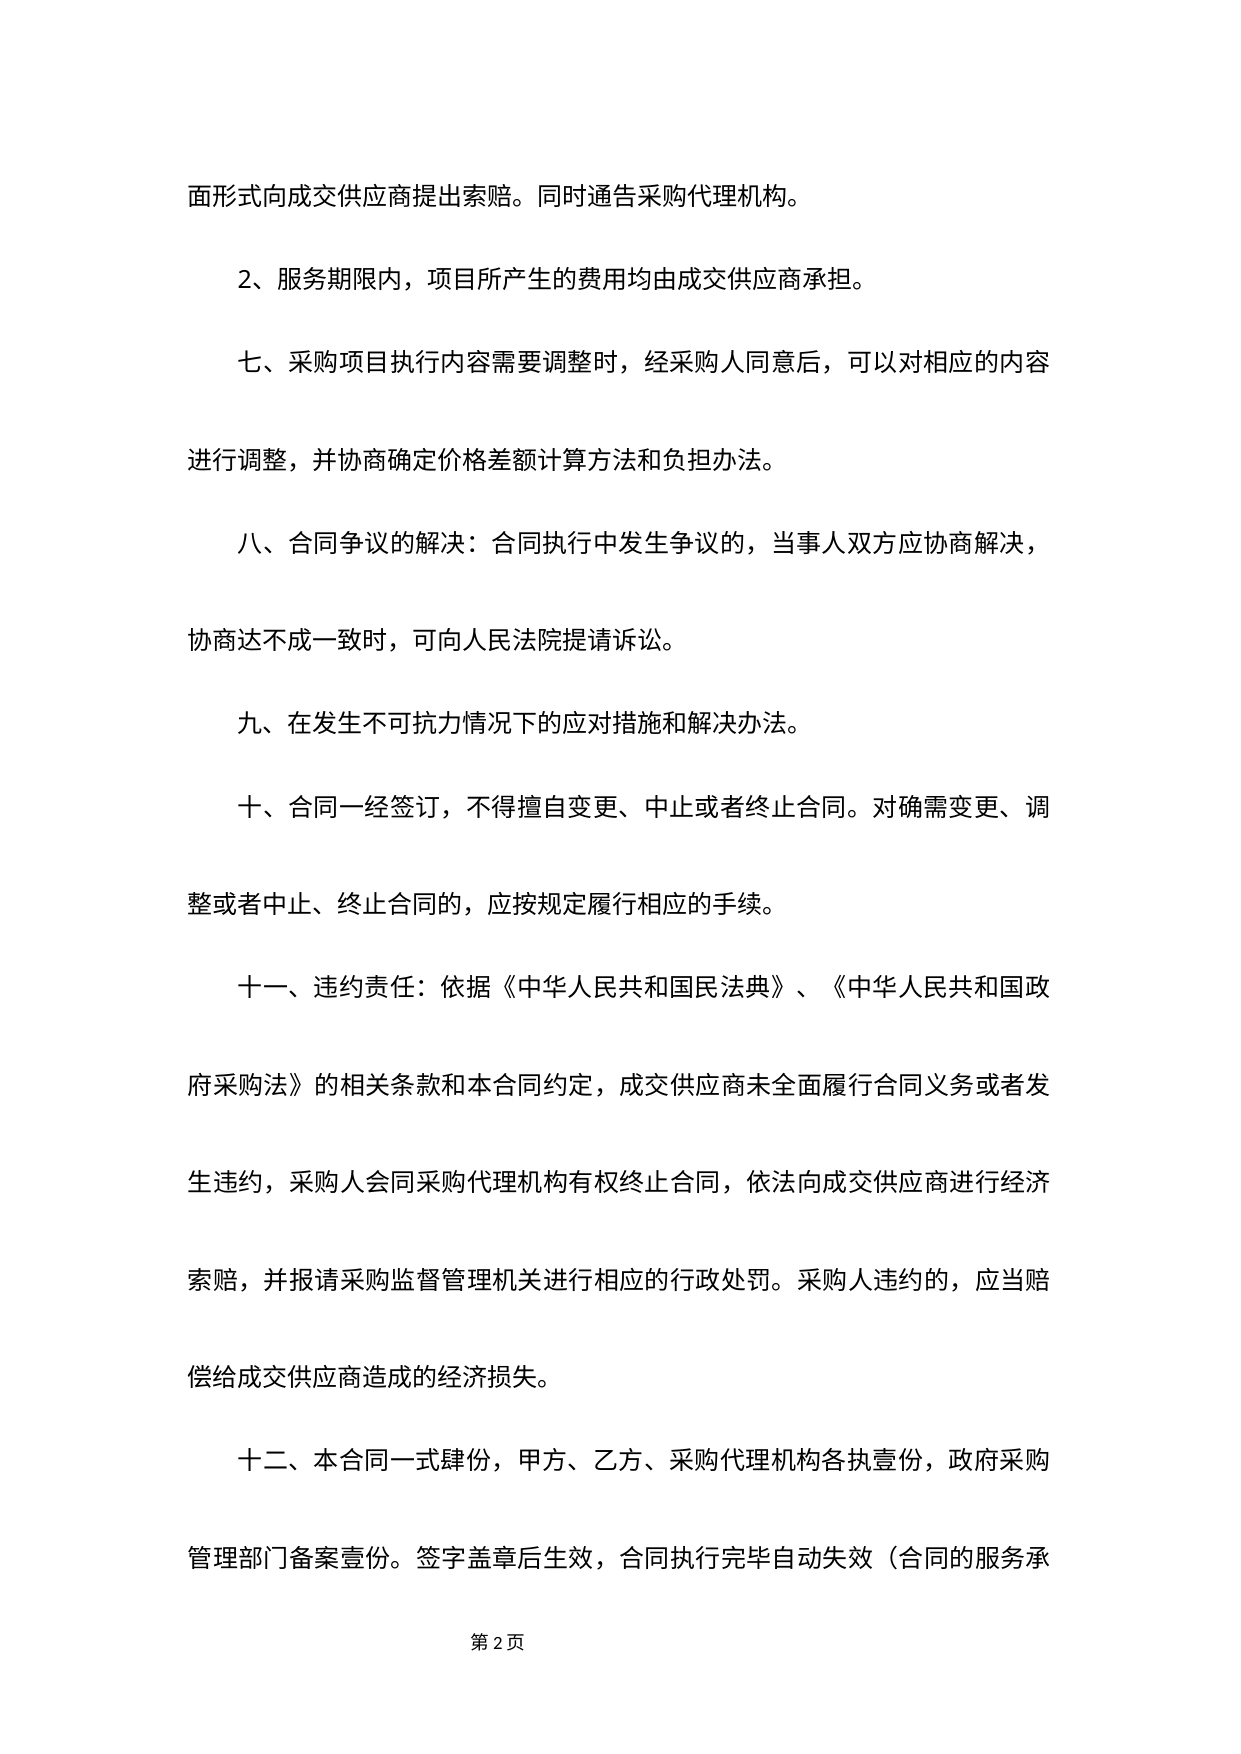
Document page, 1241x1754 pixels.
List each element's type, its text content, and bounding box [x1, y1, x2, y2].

text 八、合同争议的解决：合同执行中发生争议的，当事人双方应协商解决，协商达不成一致时，可向人民法院提请诉讼。 [187, 509, 1053, 671]
text 2、服务期限内，项目所产生的费用均由成交供应商承担。 [187, 245, 1053, 310]
text 九、在发生不可抗力情况下的应对措施和解决办法。 [187, 689, 1053, 754]
text 十、合同一经签订，不得擅自变更、中止或者终止合同。对确需变更、调整或者中止、终止合同的，应按规定履行相应的手续。 [187, 773, 1053, 935]
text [187, 1426, 1053, 1589]
text 十一、违约责任：依据《中华人民共和国民法典》、《中华人民共和国政府采购法》的相关条款和本合同约定，成交供应商未全面履行合同义务或者发生违约，采购人会同采购代理机构有权终止合同，依法向成交供应商进行经济索赔，并报请采购监督管理机关进行相应的行政处罚。采购人违约的，应当赔偿给成交供应商造成的经济损失。 [187, 953, 1053, 1408]
text 七、采购项目执行内容需要调整时，经采购人同意后，可以对相应的内容进行调整，并协商确定价格差额计算方法和负担办法。 [187, 328, 1053, 491]
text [187, 162, 1053, 227]
